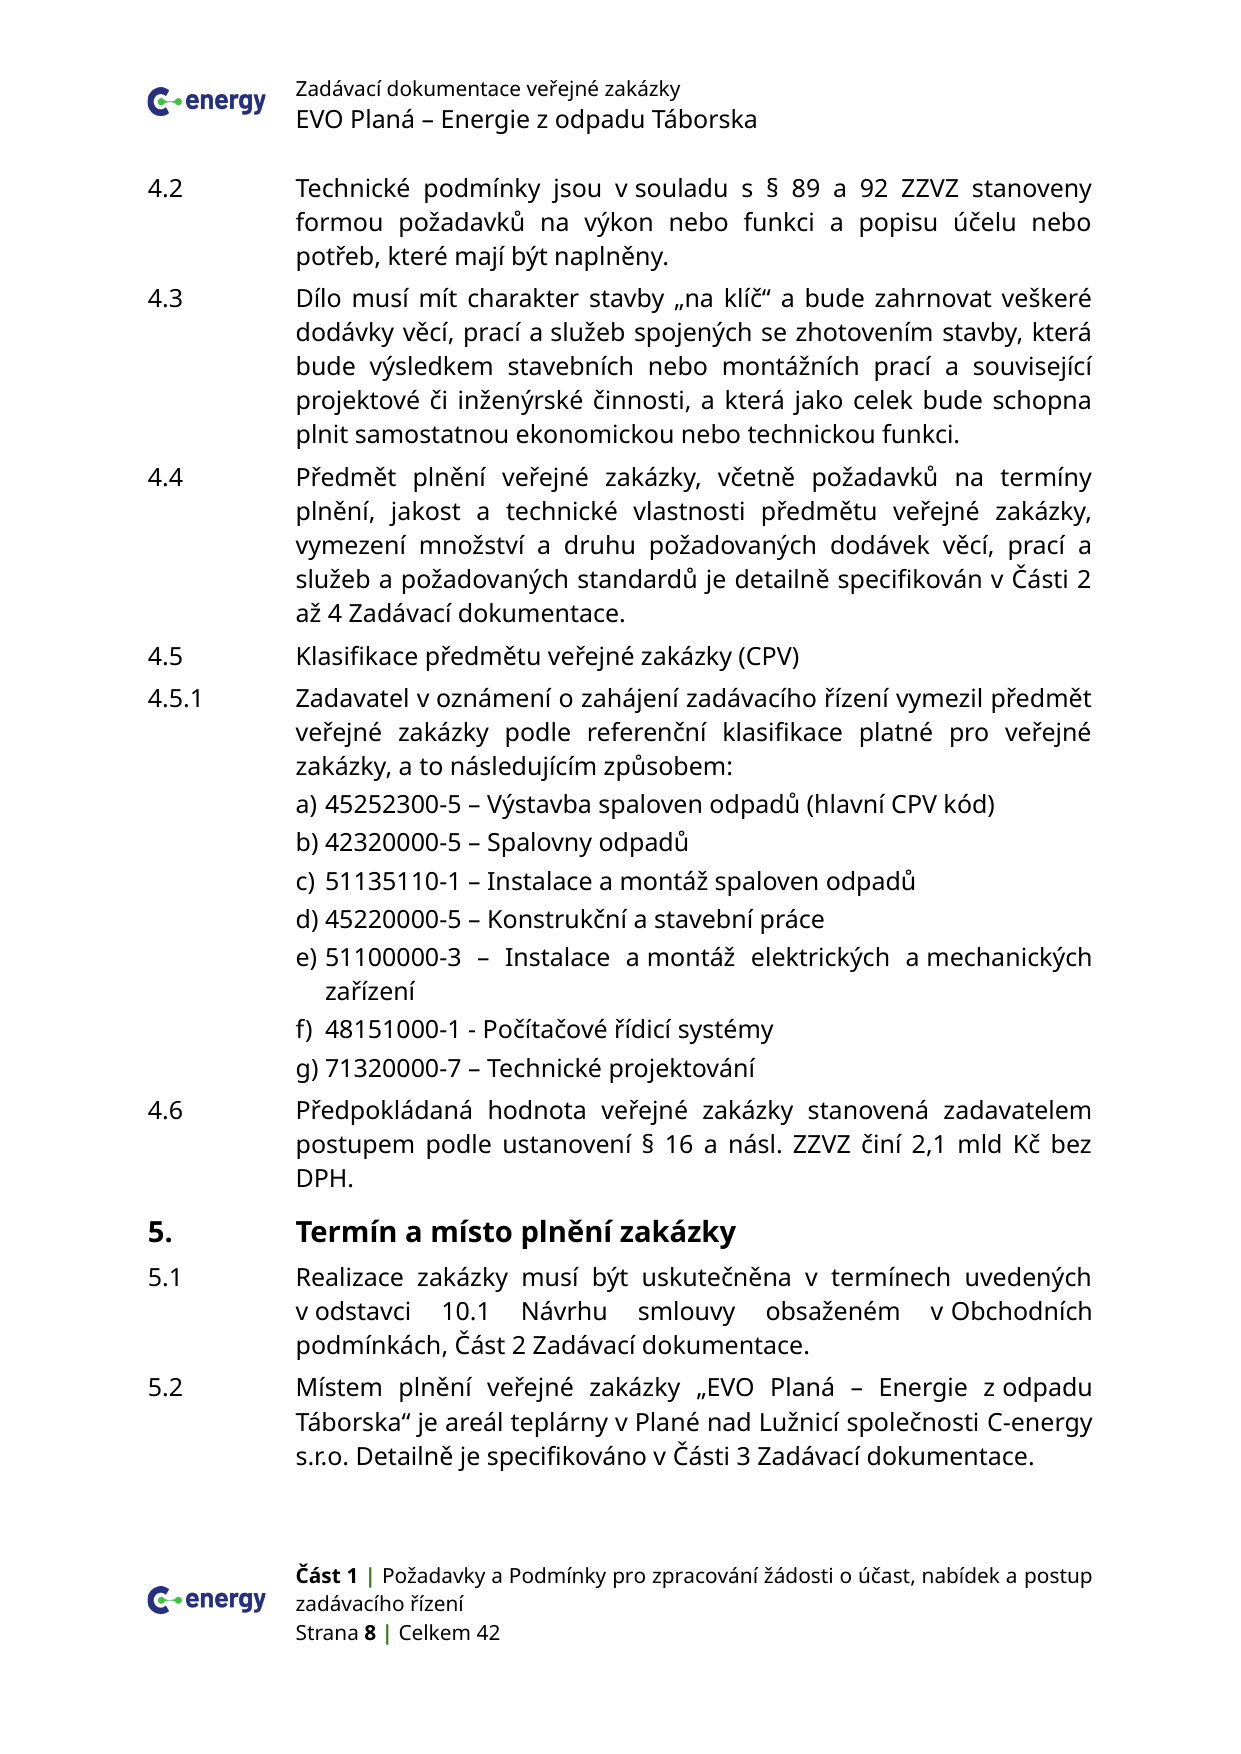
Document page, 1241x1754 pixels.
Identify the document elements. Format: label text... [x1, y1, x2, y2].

subtitle 42320000-5 – Spalovny odpadů [295, 825, 1093, 859]
subtitle 45220000-5 – Konstrukční a stavební práce [295, 902, 1093, 936]
subtitle Technické podmínky jsou v souladu s § 89 a 92 ZZVZ stanoveny formou požadavků na výkon nebo funkci a popisu účelu nebo potřeb, které mají být naplněny. [148, 170, 1093, 272]
subtitle 71320000-7 – Technické projektování [295, 1050, 1093, 1084]
picture [147, 1586, 266, 1614]
subtitle Předmět plnění veřejné zakázky, včetně požadavků na termíny plnění, jakost a technické vlastnosti předmětu veřejné zakázky, vymezení množství a druhu požadovaných dodávek věcí, prací a služeb a požadovaných standardů je detailně specifikován v Části 2 až 4 Zadávací dokumentace. [148, 459, 1093, 630]
subtitle Zadavatel v oznámení o zahájení zadávacího řízení vymezil předmět veřejné zakázky podle referenční klasifikace platné pro veřejné zakázky, a to následujícím způsobem: [148, 681, 1093, 783]
subtitle 51100000-3 – Instalace a montáž elektrických a mechanických zařízení [295, 940, 1093, 1008]
subtitle Předpokládaná hodnota veřejné zakázky stanovená zadavatelem postupem podle ustanovení § 16 a násl. ZZVZ činí 2,1 mld Kč bez DPH. [148, 1093, 1093, 1195]
subtitle Místem plnění veřejné zakázky „EVO Planá – Energie z odpadu Táborska“ je areál teplárny v Plané nad Lužnicí společnosti Detailně je specifikováno v Části 3 Zadávací dokumentace. [148, 1370, 1093, 1472]
subtitle Dílo musí mít charakter stavby „na klíč“ a bude zahrnovat veškeré dodávky věcí, prací a služeb spojených se zhotovením stavby, která bude výsledkem stavebních nebo montážních prací a související projektové či inženýrské činnosti, a která jako celek bude schopna plnit samostatnou ekonomickou nebo technickou funkci. [148, 281, 1093, 451]
subtitle 45252300-5 – Výstavba spaloven odpadů (hlavní CPV kód) [295, 787, 1093, 821]
subtitle 48151000-1 - Počítačové řídicí systémy [295, 1012, 1093, 1046]
subtitle Termín a místo plnění zakázky [148, 1212, 1093, 1251]
picture [147, 87, 266, 116]
subtitle Realizace zakázky musí být uskutečněna v termínech uvedených v odstavci 10.1 Návrhu smlouvy obsaženém v Obchodních podmínkách, Část 2 Zadávací dokumentace. [148, 1259, 1093, 1362]
subtitle Klasifikace předmětu veřejné zakázky (CPV) [148, 638, 1093, 672]
subtitle 51135110-1 – Instalace a montáž spaloven odpadů [295, 863, 1093, 897]
